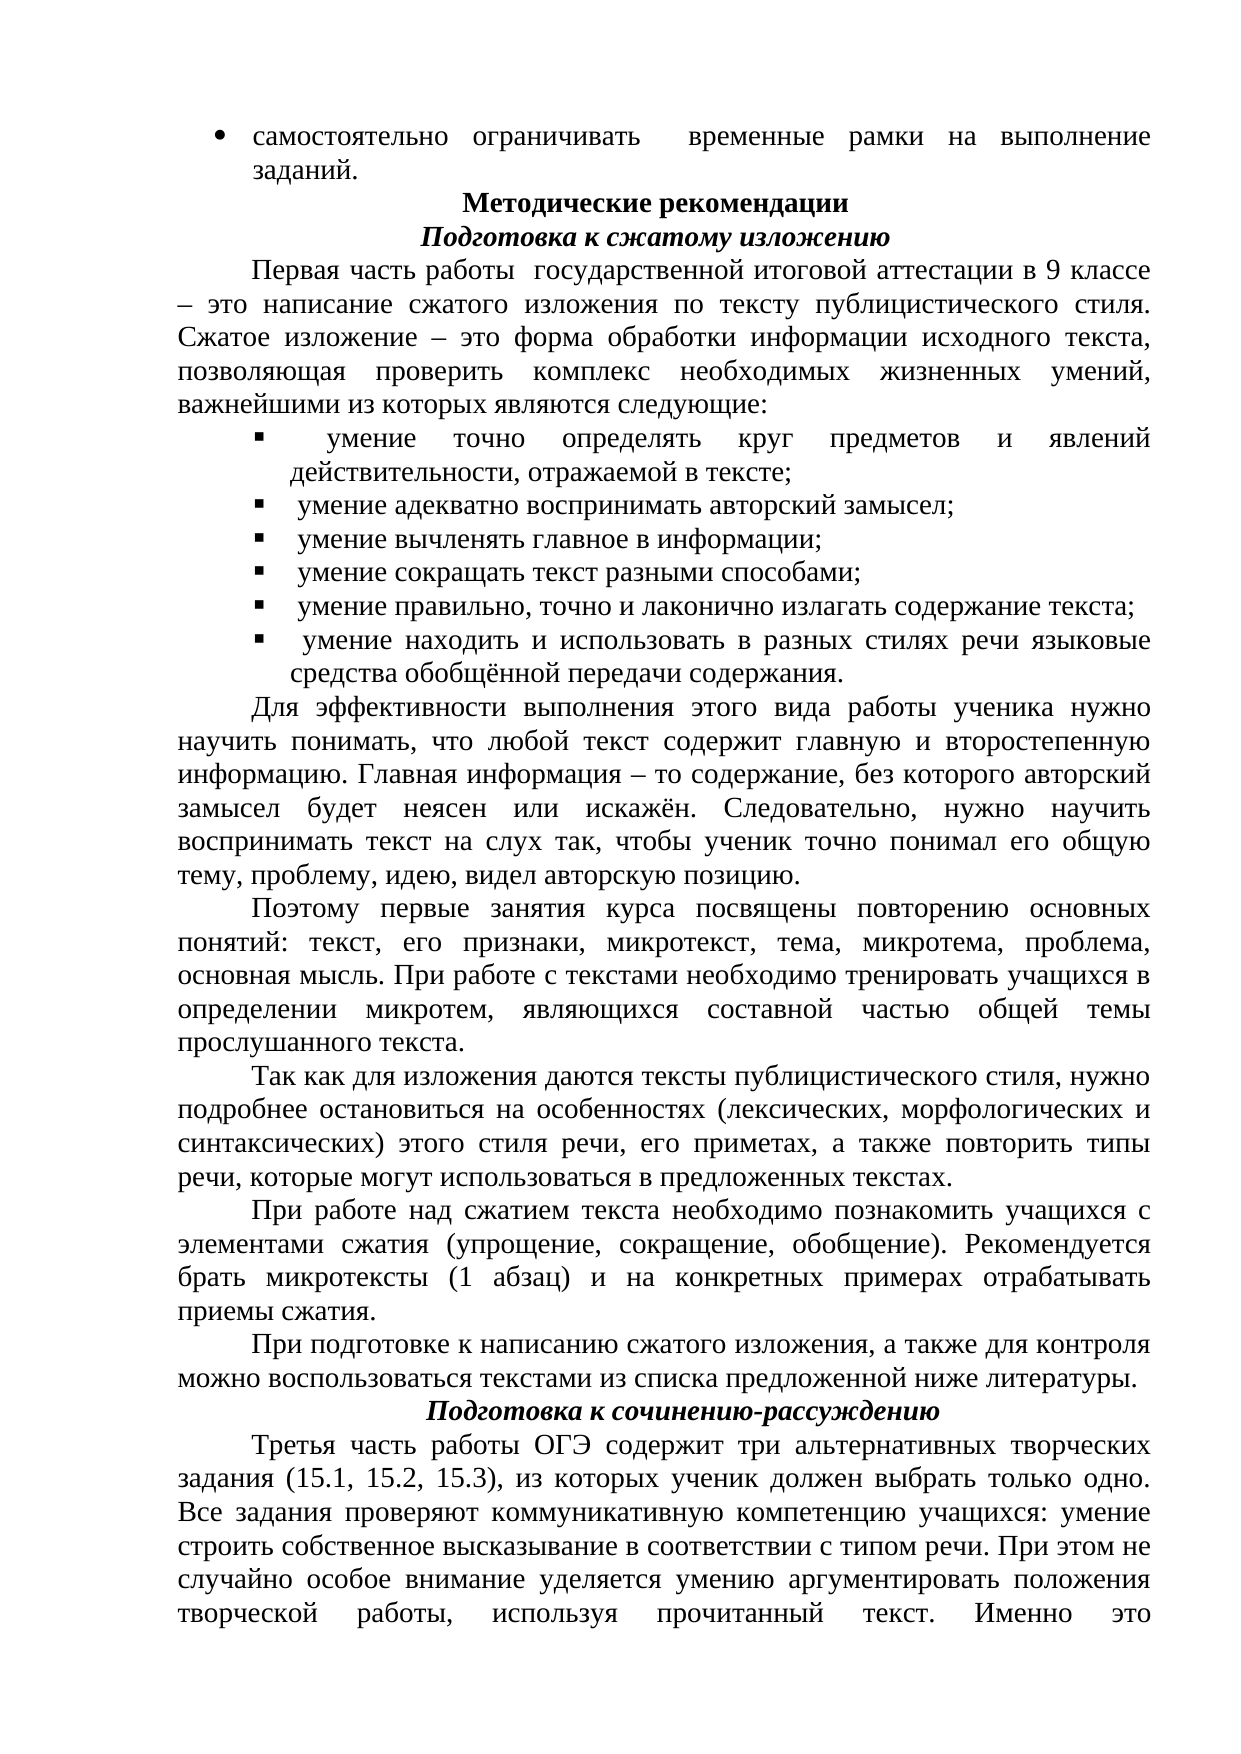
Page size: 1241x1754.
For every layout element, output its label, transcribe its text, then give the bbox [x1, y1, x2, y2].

text При подготовке к написанию сжатого изложения, а также для контроля можно воспользоваться текстами из списка предложенной ниже литературы. [177, 1326, 1152, 1393]
text Для эффективности выполнения этого вида работы ученика нужно научить понимать, что любой текст содержит главную и второстепенную информацию. Главная информация – то содержание, без которого авторский замысел будет неясен или искажён. Следовательно, нужно научить воспринимать текст на слух так, чтобы ученик точно понимал его общую тему, проблему, идею, видел авторскую позицию. [177, 689, 1152, 890]
list умение правильно, точно и лаконично излагать содержание текста; [252, 588, 1152, 622]
text Подготовка к сочинению-рассуждению [177, 1393, 1152, 1427]
text Первая часть работы государственной итоговой аттестации в 9 классе – это написание сжатого изложения по тексту публицистического стиля. Сжатое изложение – это форма обработки информации исходного текста, позволяющая проверить комплекс необходимых жизненных умений, важнейшими из которых являются следующие: [177, 252, 1152, 420]
text Поэтому первые занятия курса посвящены повторению основных понятий: текст, его признаки, микротекст, тема, микротема, проблема, основная мысль. При работе с текстами необходимо тренировать учащихся в определении микротем, являющихся составной частью общей темы прослушанного текста. [177, 890, 1152, 1058]
list самостоятельно ограничивать временные рамки на выполнение заданий. [215, 118, 1152, 185]
list умение находить и использовать в разных стилях речи языковые средства обобщённой передачи содержания. [252, 622, 1152, 689]
text При работе над сжатием текста необходимо познакомить учащихся с элементами сжатия (упрощение, сокращение, обобщение). Рекомендуется брать микротексты (1 абзац) и на конкретных примерах отрабатывать приемы сжатия. [177, 1192, 1152, 1326]
list умение адекватно воспринимать авторский замысел; [252, 487, 1152, 521]
list умение точно определять круг предметов и явлений действительности, отражаемой в тексте; [252, 420, 1152, 487]
text Так как для изложения даются тексты публицистического стиля, нужно подробнее остановиться на особенностях (лексических, морфологических и синтаксических) этого стиля речи, его приметах, а также повторить типы речи, которые могут использоваться в предложенных текстах. [177, 1058, 1152, 1192]
list умение вычленять главное в информации; [252, 521, 1152, 554]
text Подготовка к сжатому изложению [159, 219, 1152, 252]
text Методические рекомендации [159, 185, 1152, 219]
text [177, 1427, 1152, 1628]
list умение сокращать текст разными способами; [252, 554, 1152, 588]
